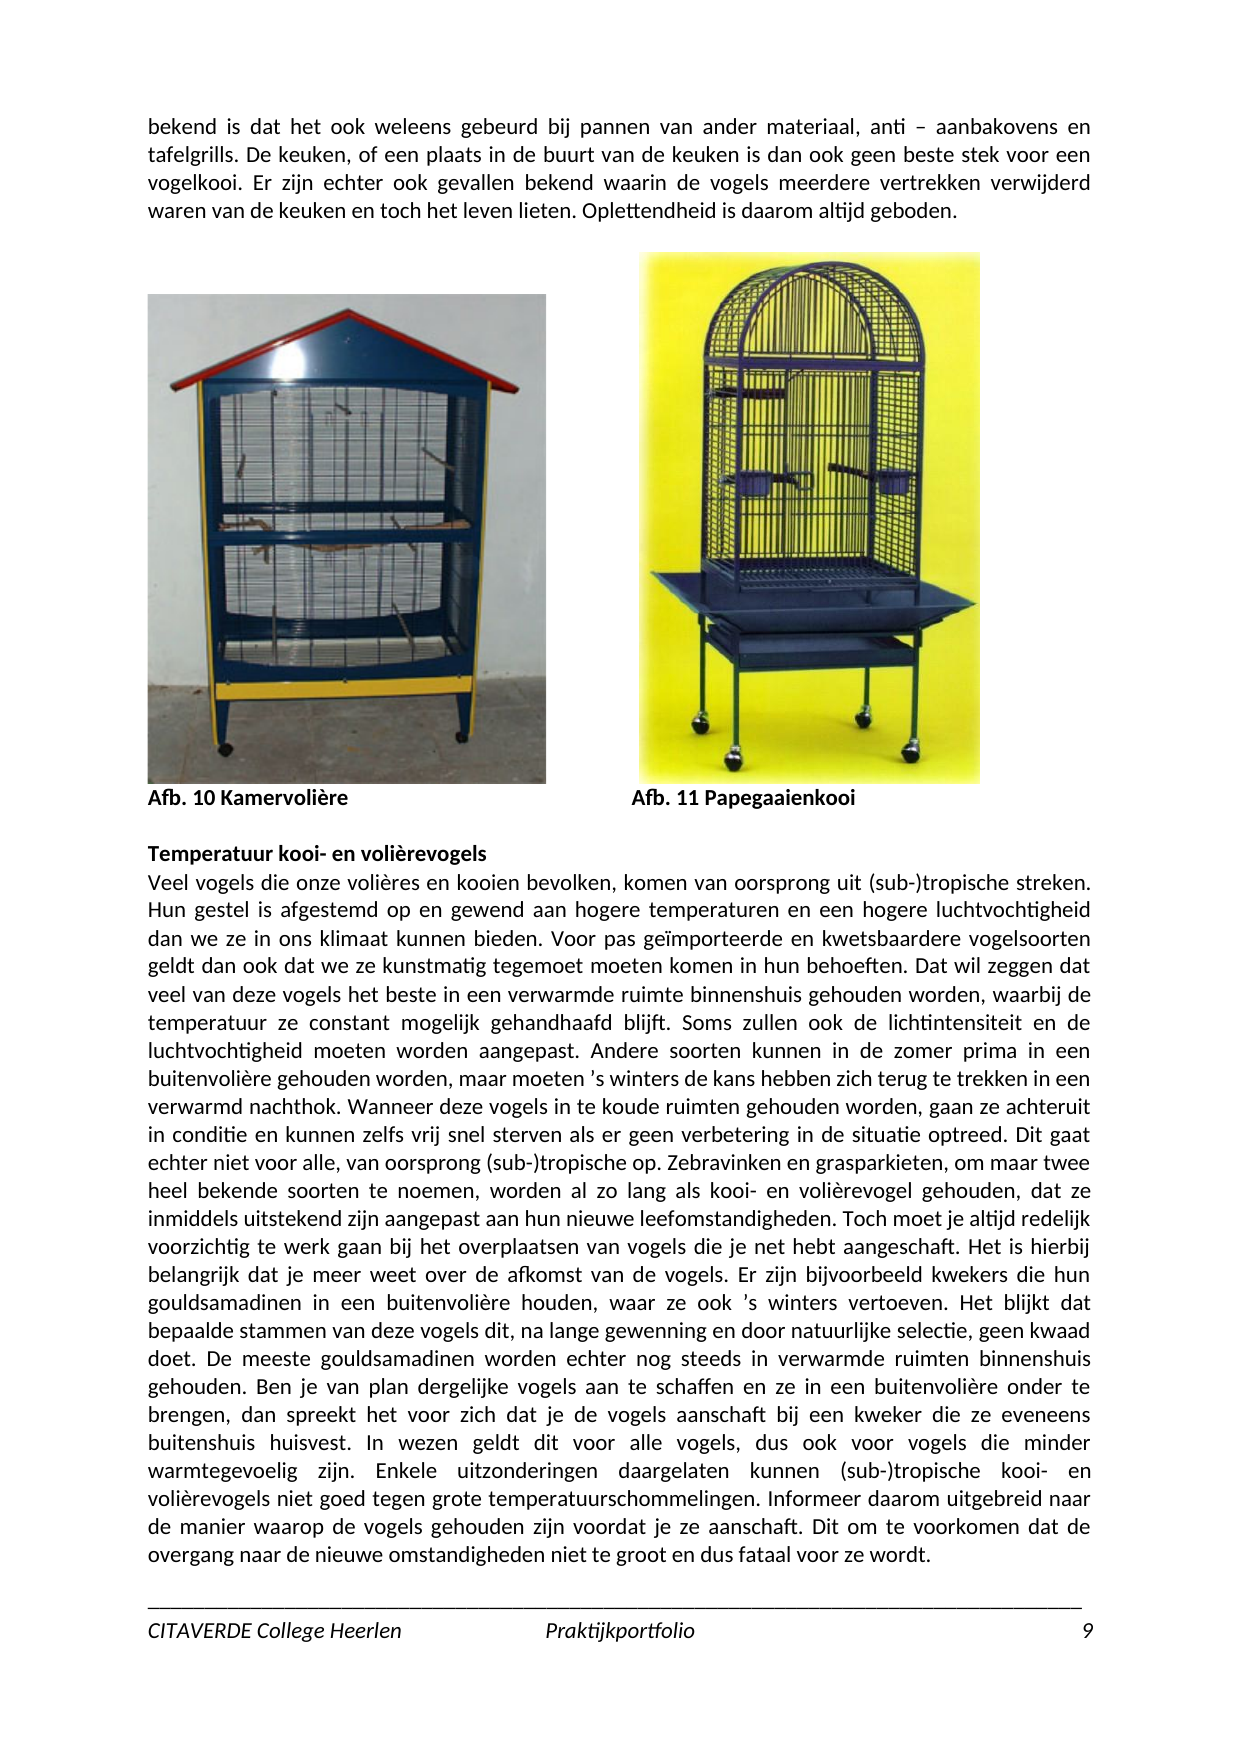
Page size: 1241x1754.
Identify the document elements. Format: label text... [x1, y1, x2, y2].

picture [639, 252, 980, 784]
picture [147, 294, 547, 784]
text Afb. 10 Kamervolière Afb. 11 Papegaaienkooi [148, 783, 1093, 812]
text Veel vogels die onze volières en kooien bevolken, komen van oorsprong uit (sub-)tropische streken. Hun gestel is afgestemd op en gewend aan hogere temperaturen en een hogere luchtvochtigheid dan we ze in ons klimaat kunnen bieden. Voor pas geïmporteerde en kwetsbaardere vogelsoorten geldt dan ook dat we ze kunstmatig tegemoet moeten komen in hun behoeften. Dat wil zeggen dat veel van deze vogels het beste in een verwarmde ruimte binnenshuis gehouden worden, waarbij de temperatuur ze constant mogelijk gehandhaafd blijft. Soms zullen ook de lichtintensiteit en de luchtvochtigheid moeten worden aangepast. Andere soorten kunnen in de zomer prima in een buitenvolière gehouden worden, maar moeten ’s winters de kans hebben zich terug te trekken in een verwarmd nachthok. Wanneer deze vogels in te koude ruimten gehouden worden, gaan ze achteruit in conditie en kunnen zelfs vrij snel sterven als er geen verbetering in de situatie optreed. Dit gaat echter niet voor alle, van oorsprong (sub-)tropische op. Zebravinken en grasparkieten, om maar twee heel bekende soorten te noemen, worden al zo lang als kooi- en volièrevogel gehouden, dat ze inmiddels uitstekend zijn aangepast aan hun nieuwe leefomstandigheden. Toch moet je altijd redelijk voorzichtig te werk gaan bij het overplaatsen van vogels die je net hebt aangeschaft. Het is hierbij belangrijk dat je meer weet over de afkomst van de vogels. Er zijn bijvoorbeeld kwekers die hun gouldsamadinen in een buitenvolière houden, waar ze ook ’s winters vertoeven. Het blijkt dat bepaalde stammen van deze vogels dit, na lange gewenning en door natuurlijke selectie, geen kwaad doet. De meeste gouldsamadinen worden echter nog steeds in verwarmde ruimten binnenshuis gehouden. Ben je van plan dergelijke vogels aan te schaffen en ze in een buitenvolière onder te brengen, dan spreekt het voor zich dat je de vogels aanschaft bij een kweker die ze eveneens buitenshuis huisvest. In wezen geldt dit voor alle vogels, dus ook voor vogels die minder warmtegevoelig zijn. Enkele uitzonderingen daargelaten kunnen (sub-)tropische kooi- en volièrevogels niet goed tegen grote temperatuurschommelingen. Informeer daarom uitgebreid naar de manier waarop de vogels gehouden zijn voordat je ze aanschaft. Dit om te voorkomen dat de overgang naar de nieuwe omstandigheden niet te groot en dus fataal voor ze wordt. [148, 868, 1093, 1568]
text Temperatuur kooi- en volièrevogels [148, 839, 1093, 868]
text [148, 112, 1093, 224]
